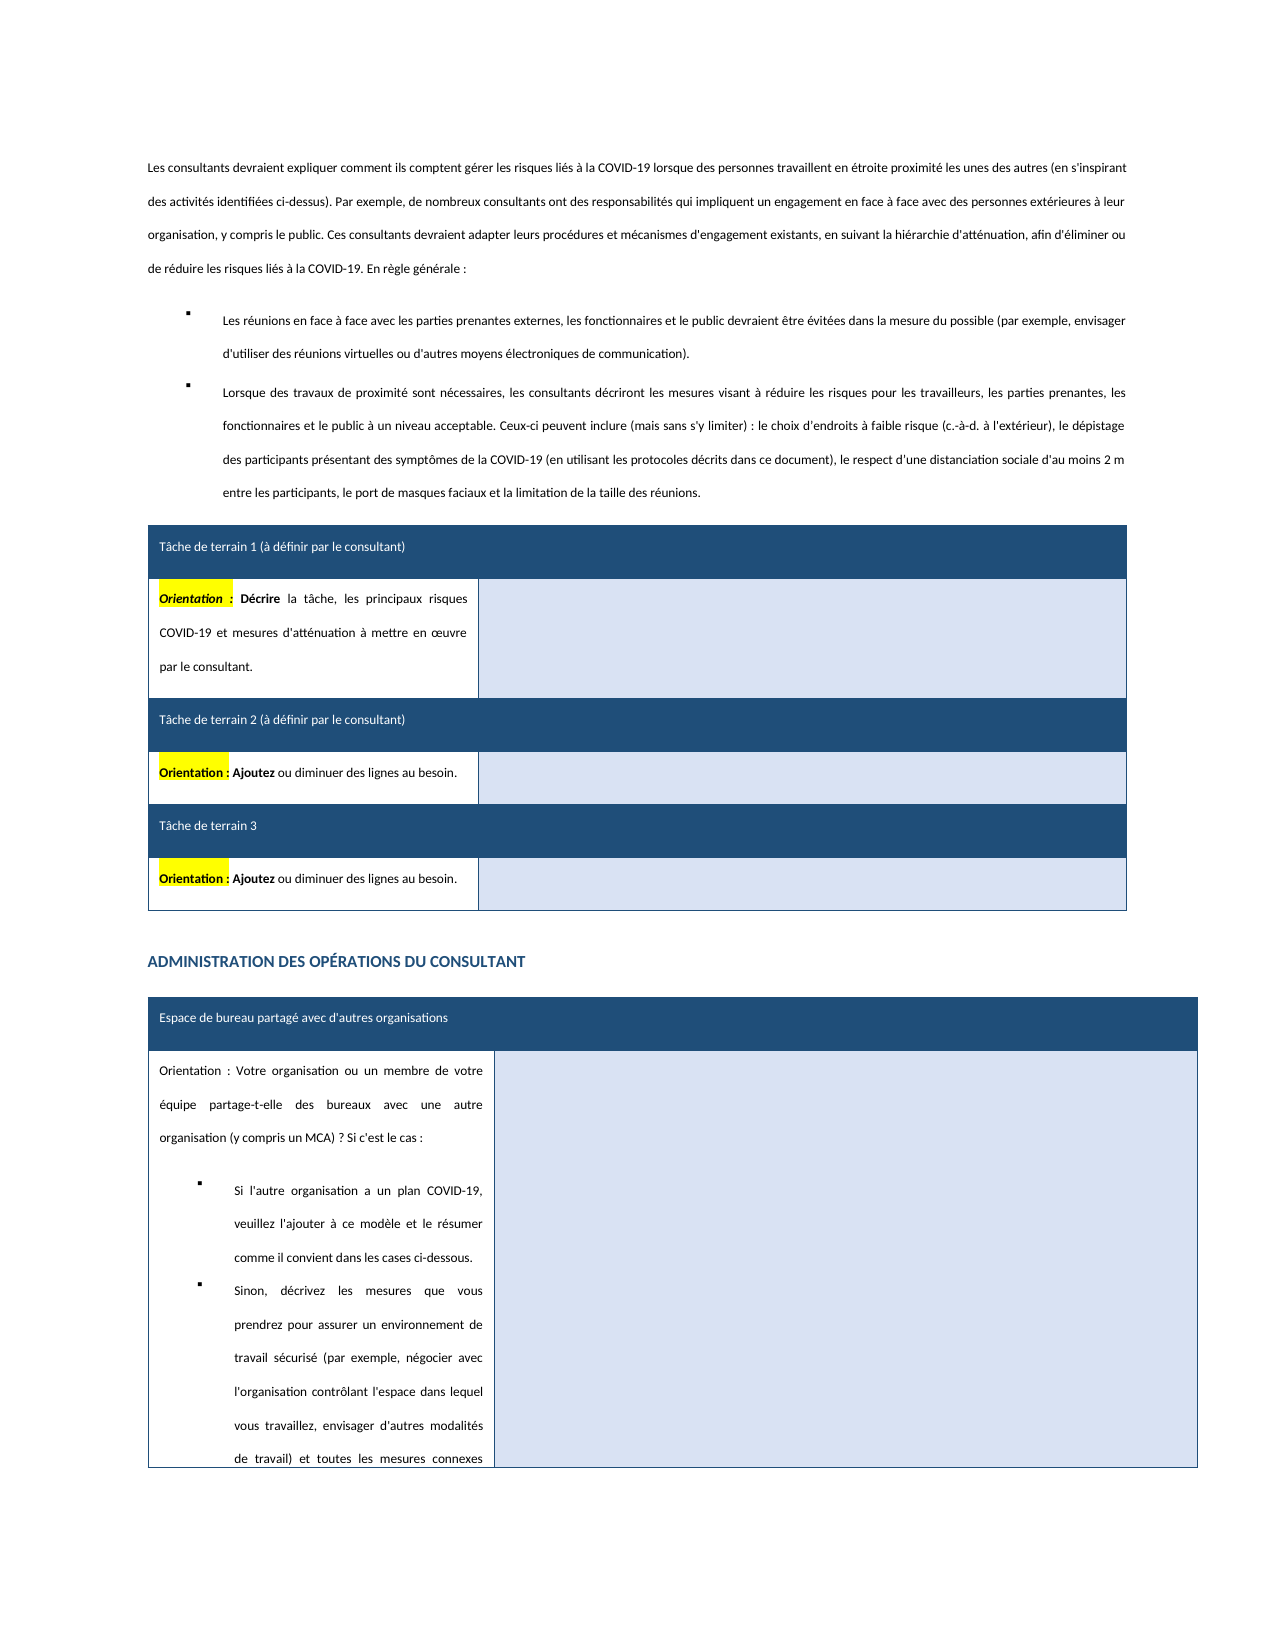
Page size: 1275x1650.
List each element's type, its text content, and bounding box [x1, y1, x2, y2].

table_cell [149, 1051, 494, 1467]
table_cell Tâche de terrain 3 [149, 805, 478, 857]
table_cell [479, 752, 1126, 804]
table_header Espace de bureau partagé avec d'autres organisations [149, 998, 1197, 1050]
table_cell Tâche de terrain 2 (à définir par le consultant) [149, 699, 1126, 751]
table_cell [495, 1051, 1197, 1467]
list Lorsque des travaux de proximité sont nécessaires, les consultants décriront les mesures visant à réduire les risques pour les travailleurs, les parties prenantes, les fonctionnaires et le public à un niveau acceptable. Ceux-ci peuvent inclure (mais sans s'y limiter) : le choix d’endroits à faible risque (c.-à-d. à l'extérieur), le dépistage des participants présentant des symptômes de la COVID-19 (en utilisant les protocoles décrits dans ce document), le respect d’une distanciation sociale d'au moins 2 m entre les participants, le port de masques faciaux et la limitation de la taille des réunions. [185, 372, 1127, 501]
subtitle Administration des opérations du Consultant [147, 936, 1127, 972]
table_cell Orientation : Ajoutez ou diminuer des lignes au besoin. [149, 752, 478, 804]
table_header Tâche de terrain 1 (à définir par le consultant) [149, 526, 1126, 578]
list Les réunions en face à face avec les parties prenantes externes, les fonctionnaires et le public devraient être évitées dans la mesure du possible (par exemple, envisager d'utiliser des réunions virtuelles ou d'autres moyens électroniques de communication). [185, 301, 1127, 362]
text Les consultants devraient expliquer comment ils comptent gérer les risques liés à la COVID-19 lorsque des personnes travaillent en étroite proximité les unes des autres (en s'inspirant des activités identifiées ci-dessus). Par exemple, de nombreux consultants ont des responsabilités qui impliquent un engagement en face à face avec des personnes extérieures à leur organisation, y compris le public. Ces consultants devraient adapter leurs procédures et mécanismes d'engagement existants, en suivant la hiérarchie d'atténuation, afin d'éliminer ou de réduire les risques liés à la COVID-19. En règle générale : [147, 148, 1127, 276]
table_cell Orientation : Ajoutez ou diminuer des lignes au besoin. [149, 858, 478, 910]
table_cell Orientation : Décrire la tâche, les principaux risques COVID-19 et mesures d'atténuation à mettre en œuvre par le consultant. [149, 579, 478, 698]
table_cell [479, 579, 1126, 698]
table_cell [479, 858, 1126, 910]
table_cell [479, 805, 1126, 857]
